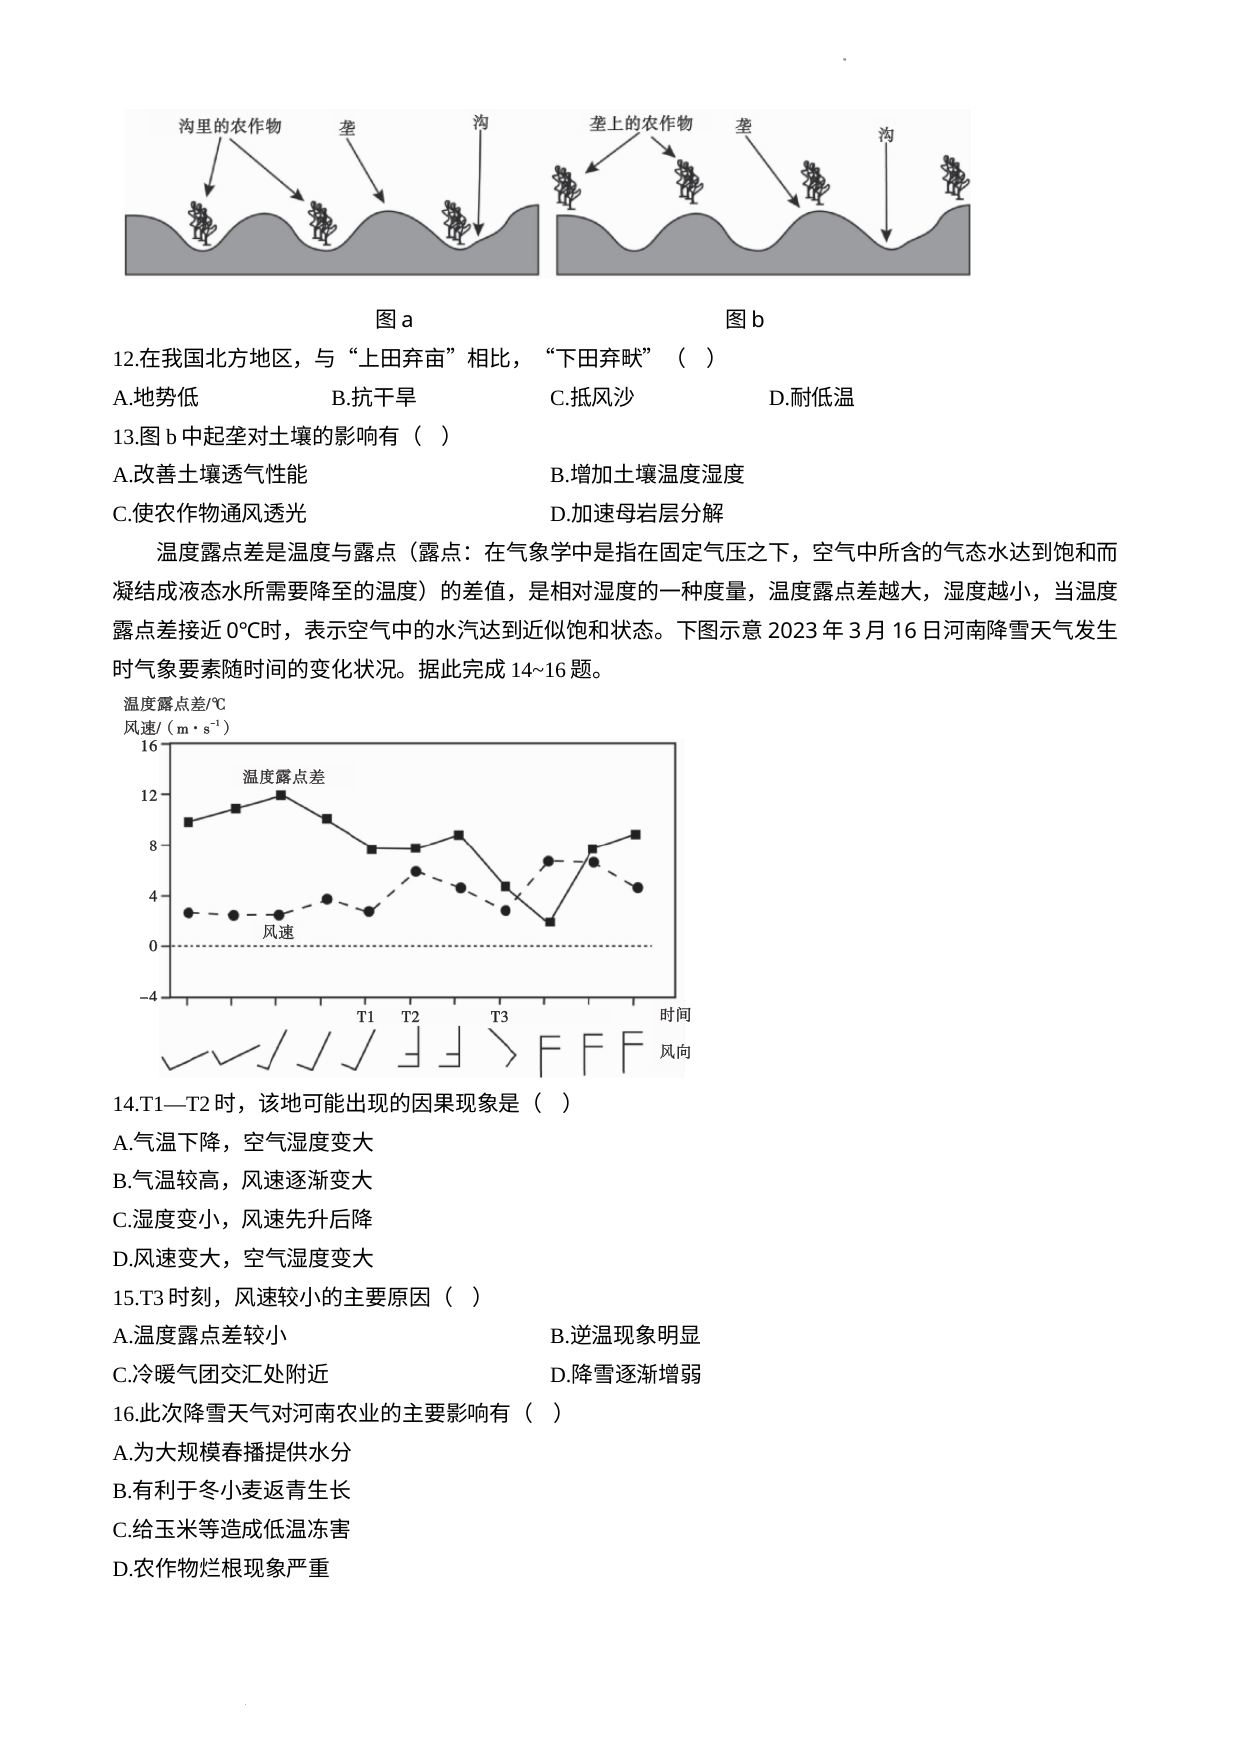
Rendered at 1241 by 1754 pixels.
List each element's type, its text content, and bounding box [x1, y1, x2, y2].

text C.使农作物通风透光 D.加速母岩层分解 [112, 496, 1128, 528]
text 图a 图b [331, 302, 1128, 334]
text A.气温下降，空气湿度变大 [112, 1124, 1128, 1157]
text 16.此次降雪天气对河南农业的主要影响有（ ） [112, 1396, 1128, 1428]
text D.风速变大，空气湿度变大 [112, 1241, 1128, 1273]
text D.农作物烂根现象严重 [112, 1551, 1128, 1583]
text B.气温较高，风速逐渐变大 [112, 1163, 1128, 1196]
picture [112, 690, 748, 1078]
text 15.T3时刻，风速较小的主要原因（ ） [112, 1279, 1128, 1312]
text A.地势低 B.抗干旱 C.抵风沙 D.耐低温 [112, 379, 1128, 412]
picture [112, 101, 1010, 279]
text C.湿度变小，风速先升后降 [112, 1202, 1128, 1234]
text B.有利于冬小麦返青生长 [112, 1473, 1128, 1506]
text A.为大规模春播提供水分 [112, 1434, 1128, 1467]
text C.冷暖气团交汇处附近 D.降雪逐渐增弱 [112, 1357, 1128, 1389]
text C.给玉米等造成低温冻害 [112, 1512, 1128, 1544]
text A.温度露点差较小 B.逆温现象明显 [112, 1318, 1128, 1351]
text 14.T1—T2时，该地可能出现的因果现象是（ ） [112, 1086, 1128, 1118]
text 13.图b中起垄对土壤的影响有（ ） [112, 418, 1128, 451]
text 12.在我国北方地区，与“上田弃亩”相比，“下田弃畎”（ ） [112, 341, 1128, 373]
text 温度露点差是温度与露点（露点：在气象学中是指在固定气压之下，空气中所含的气态水达到饱和而凝结成液态水所需要降至的温度）的差值，是相对湿度的一种度量，温度露点差越大，湿度越小，当温度露点差接近0℃时，表示空气中的水汽达到近似饱和状态。下图示意2023年3月16日河南降雪天气发生时气象要素随时间的变化状况。据此完成14~16题。 [112, 534, 1128, 684]
text A.改善土壤透气性能 B.增加土壤温度湿度 [112, 457, 1128, 489]
